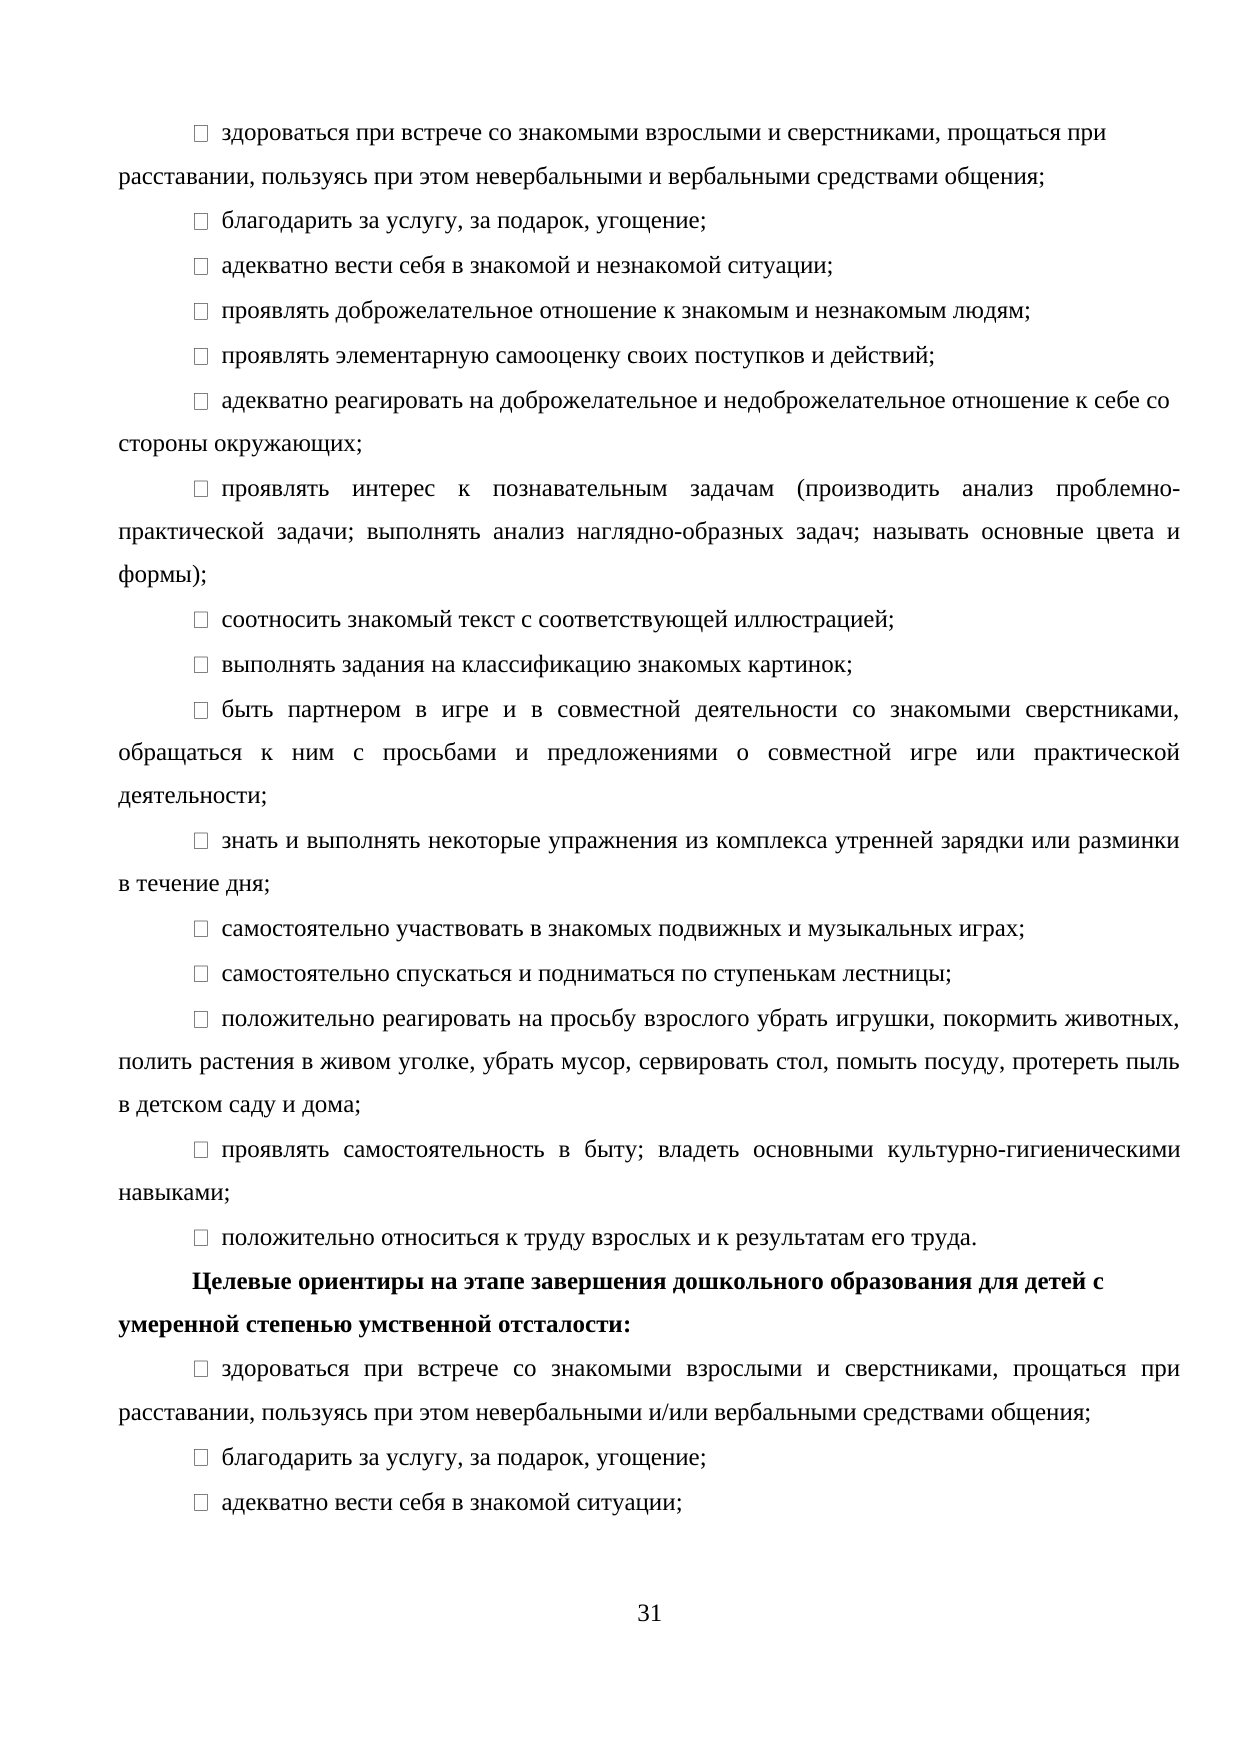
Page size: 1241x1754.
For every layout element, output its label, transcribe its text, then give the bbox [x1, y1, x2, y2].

text адекватно реагировать на доброжелательное и недоброжелательное отношение к себе со стороны окружающих; [118, 385, 1205, 457]
picture [191, 248, 230, 282]
text положительно относиться к труду взрослых и к результатам его труда. [221, 1222, 1205, 1251]
subtitle Целевые ориентиры на этапе завершения дошкольного образования для детей с умеренной степенью умственной отсталости: [118, 1266, 1205, 1338]
picture [191, 293, 230, 327]
picture [191, 647, 230, 680]
text здороваться при встрече со знакомыми взрослыми и сверстниками, прощаться при расставании, пользуясь при этом невербальными и вербальными средствами общения; [118, 117, 1205, 189]
text проявлять интерес к познавательным задачам (производить анализ проблемно- практической задачи; выполнять анализ наглядно-образных задач; называть основные цвета и формы); [118, 473, 1182, 588]
picture [191, 911, 230, 944]
text положительно реагировать на просьбу взрослого убрать игрушки, покормить животных, полить растения в живом уголке, убрать мусор, сервировать стол, помыть посуду, протереть пыль в детском саду и дома; [118, 1003, 1181, 1118]
text соотносить знакомый текст с соответствующей иллюстрацией; выполнять задания на классификацию знакомых картинок; [221, 604, 897, 678]
picture [191, 1220, 230, 1253]
picture [191, 203, 230, 237]
picture [191, 602, 230, 635]
picture [191, 338, 230, 372]
picture [191, 1485, 230, 1518]
text проявлять доброжелательное отношение к знакомым и незнакомым людям; проявлять элементарную самооценку своих поступков и действий; [221, 296, 1033, 369]
picture [191, 1440, 230, 1473]
text знать и выполнять некоторые упражнения из комплекса утренней зарядки или разминки в течение дня; [118, 825, 1180, 897]
text благодарить за услугу, за подарок, угощение; [221, 206, 1205, 234]
text здороваться при встрече со знакомыми взрослыми и сверстниками, прощаться при расставании, пользуясь при этом невербальными и/или вербальными средствами общения; [118, 1353, 1181, 1425]
text благодарить за услугу, за подарок, угощение; адекватно вести себя в знакомой ситуации; [221, 1442, 708, 1515]
text адекватно вести себя в знакомой и незнакомой ситуации; [221, 251, 1205, 279]
text самостоятельно участвовать в знакомых подвижных и музыкальных играх; самостоятельно спускаться и подниматься по ступенькам лестницы; [221, 913, 1027, 987]
text быть партнером в игре и в совместной деятельности со знакомыми сверстниками, обращаться к ним с просьбами и предложениями о совместной игре или практической деятельности; [118, 694, 1181, 809]
text проявлять самостоятельность в быту; владеть основными культурно-гигиеническими навыками; [118, 1134, 1181, 1206]
picture [191, 956, 230, 989]
